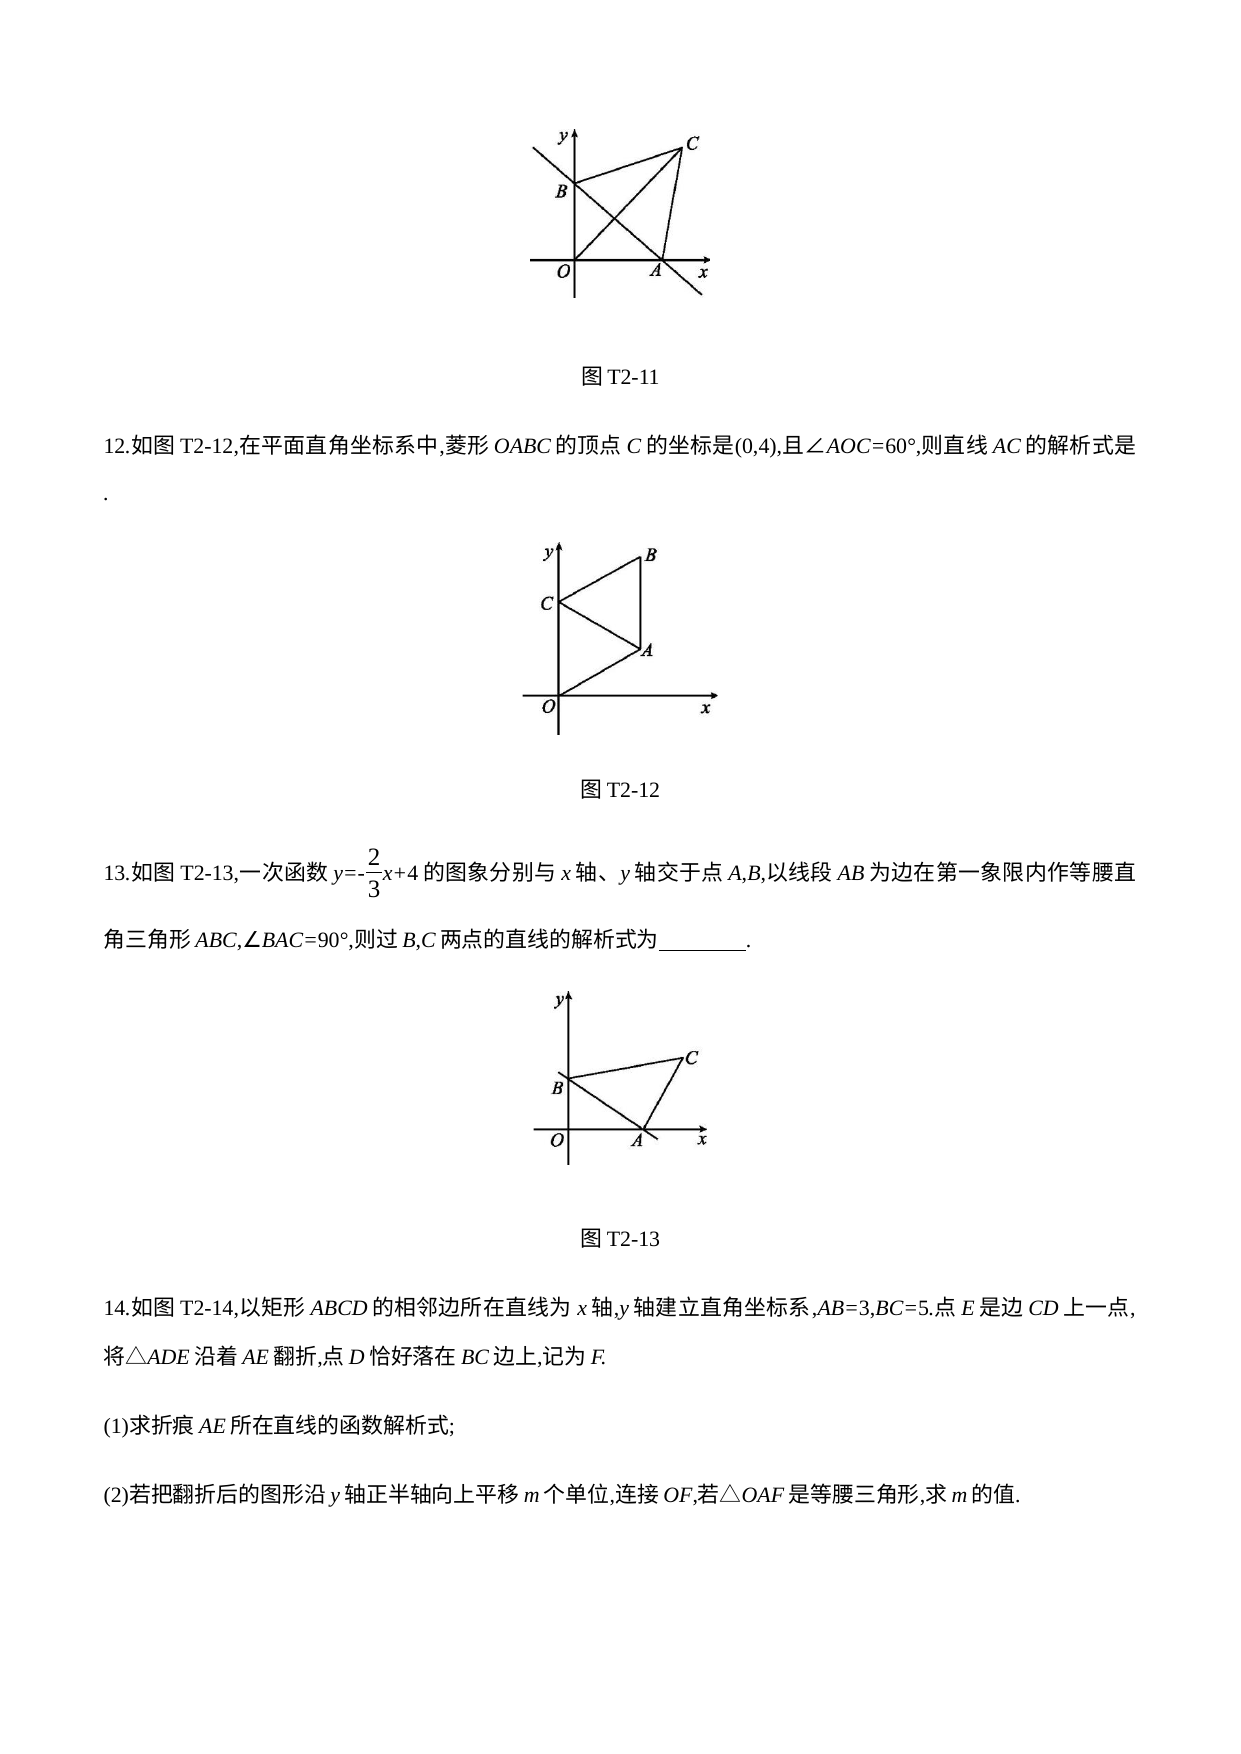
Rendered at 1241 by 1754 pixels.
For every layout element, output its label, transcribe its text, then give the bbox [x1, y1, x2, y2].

text 12.如图T2-12,在平面直角坐标系中,菱形OABC的顶点C的坐标是(0,4),且∠AOC=60°,则直线AC的解析式是 . [103, 428, 1137, 509]
text 图T2-13 [103, 1220, 1137, 1253]
text (2)若把翻折后的图形沿y轴正半轴向上平移m个单位,连接OF,若△OAF是等腰三角形,求m的值. [103, 1477, 1137, 1509]
picture [533, 991, 707, 1165]
text 图T2-12 [103, 772, 1137, 804]
text 14.如图T2-14,以矩形ABCD的相邻边所在直线为x轴,y轴建立直角坐标系,AB=3,BC=5.点E是边CD上一点,将△ADE沿着AE翻折,点D恰好落在BC边上,记为F. [103, 1289, 1137, 1371]
picture [522, 542, 718, 735]
text 13.如图T2-13,一次函数y=-x+4的图象分别与x轴、y轴交于点A,B,以线段AB为边在第一象限内作等腰直角三角形ABC,∠BAC=90°,则过B,C两点的直线的解析式为 . [103, 841, 1137, 954]
picture [530, 129, 710, 298]
text (1)求折痕AE所在直线的函数解析式; [103, 1407, 1137, 1440]
text 图T2-11 [103, 359, 1137, 391]
